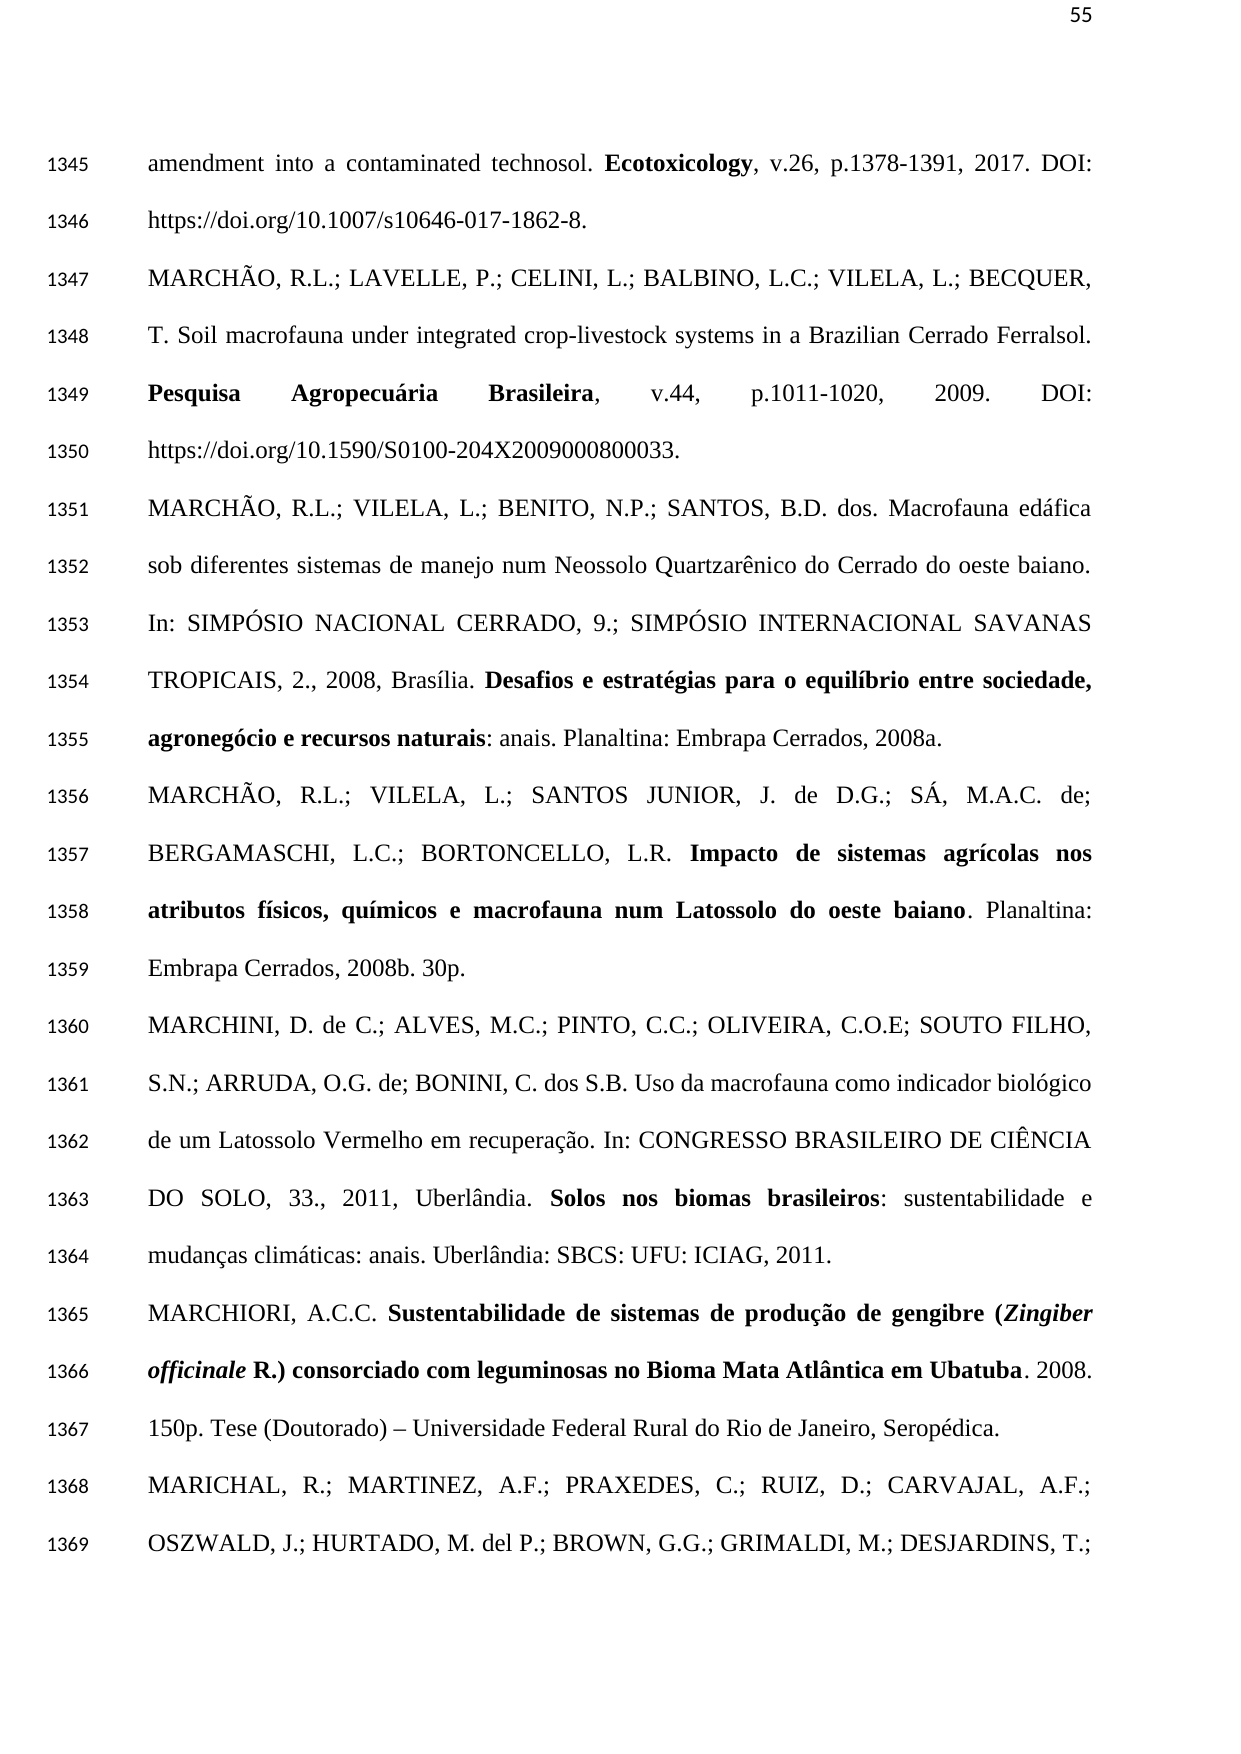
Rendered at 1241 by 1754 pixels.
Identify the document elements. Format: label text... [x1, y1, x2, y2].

text MARCHIORI, A.C.C. Sustentabilidade de sistemas de produção de gengibre (Zingiber officinale R.) consorciado com leguminosas no Bioma Mata Atlântica em Ubatuba. 2008. 150p. Tese (Doutorado) – Universidade Federal Rural do Rio de Janeiro, Seropédica. [148, 1298, 1092, 1441]
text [148, 1470, 1092, 1556]
text MARCHINI, D. de C.; ALVES, M.C.; PINTO, C.C.; OLIVEIRA, C.O.E; SOUTO FILHO, S.N.; ARRUDA, O.G. de; BONINI, C. dos S.B. Uso da macrofauna como indicador biológico de um Latossolo Vermelho em recuperação. In: CONGRESSO BRASILEIRO DE CIÊNCIA DO SOLO, 33., 2011, Uberlândia. Solos nos biomas brasileiros: sustentabilidade e mudanças climáticas: anais. Uberlândia: SBCS: UFU: ICIAG, 2011. [148, 1010, 1092, 1269]
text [148, 148, 1092, 234]
text MARCHÃO, R.L.; LAVELLE, P.; CELINI, L.; BALBINO, L.C.; VILELA, L.; BECQUER, T. Soil macrofauna under integrated crop-livestock systems in a Brazilian Cerrado Ferralsol. Pesquisa Agropecuária Brasileira, v.44, p.1011-1020, 2009. DOI: https://doi.org/10.1590/S0100-204X2009000800033. [148, 263, 1092, 464]
text MARCHÃO, R.L.; VILELA, L.; BENITO, N.P.; SANTOS, B.D. dos. Macrofauna edáfica sob diferentes sistemas de manejo num Neossolo Quartzarênico do Cerrado do oeste baiano. In: SIMPÓSIO NACIONAL CERRADO, 9.; SIMPÓSIO INTERNACIONAL SAVANAS TROPICAIS, 2., 2008, Brasília. Desafios e estratégias para o equilíbrio entre sociedade, agronegócio e recursos naturais: anais. Planaltina: Embrapa Cerrados, 2008a. [148, 493, 1092, 751]
text MARCHÃO, R.L.; VILELA, L.; SANTOS JUNIOR, J. de D.G.; SÁ, M.A.C. de; BERGAMASCHI, L.C.; BORTONCELLO, L.R. Impacto de sistemas agrícolas nos atributos físicos, químicos e macrofauna num Latossolo do oeste baiano. Planaltina: Embrapa Cerrados, 2008b. 30p. [148, 780, 1092, 981]
